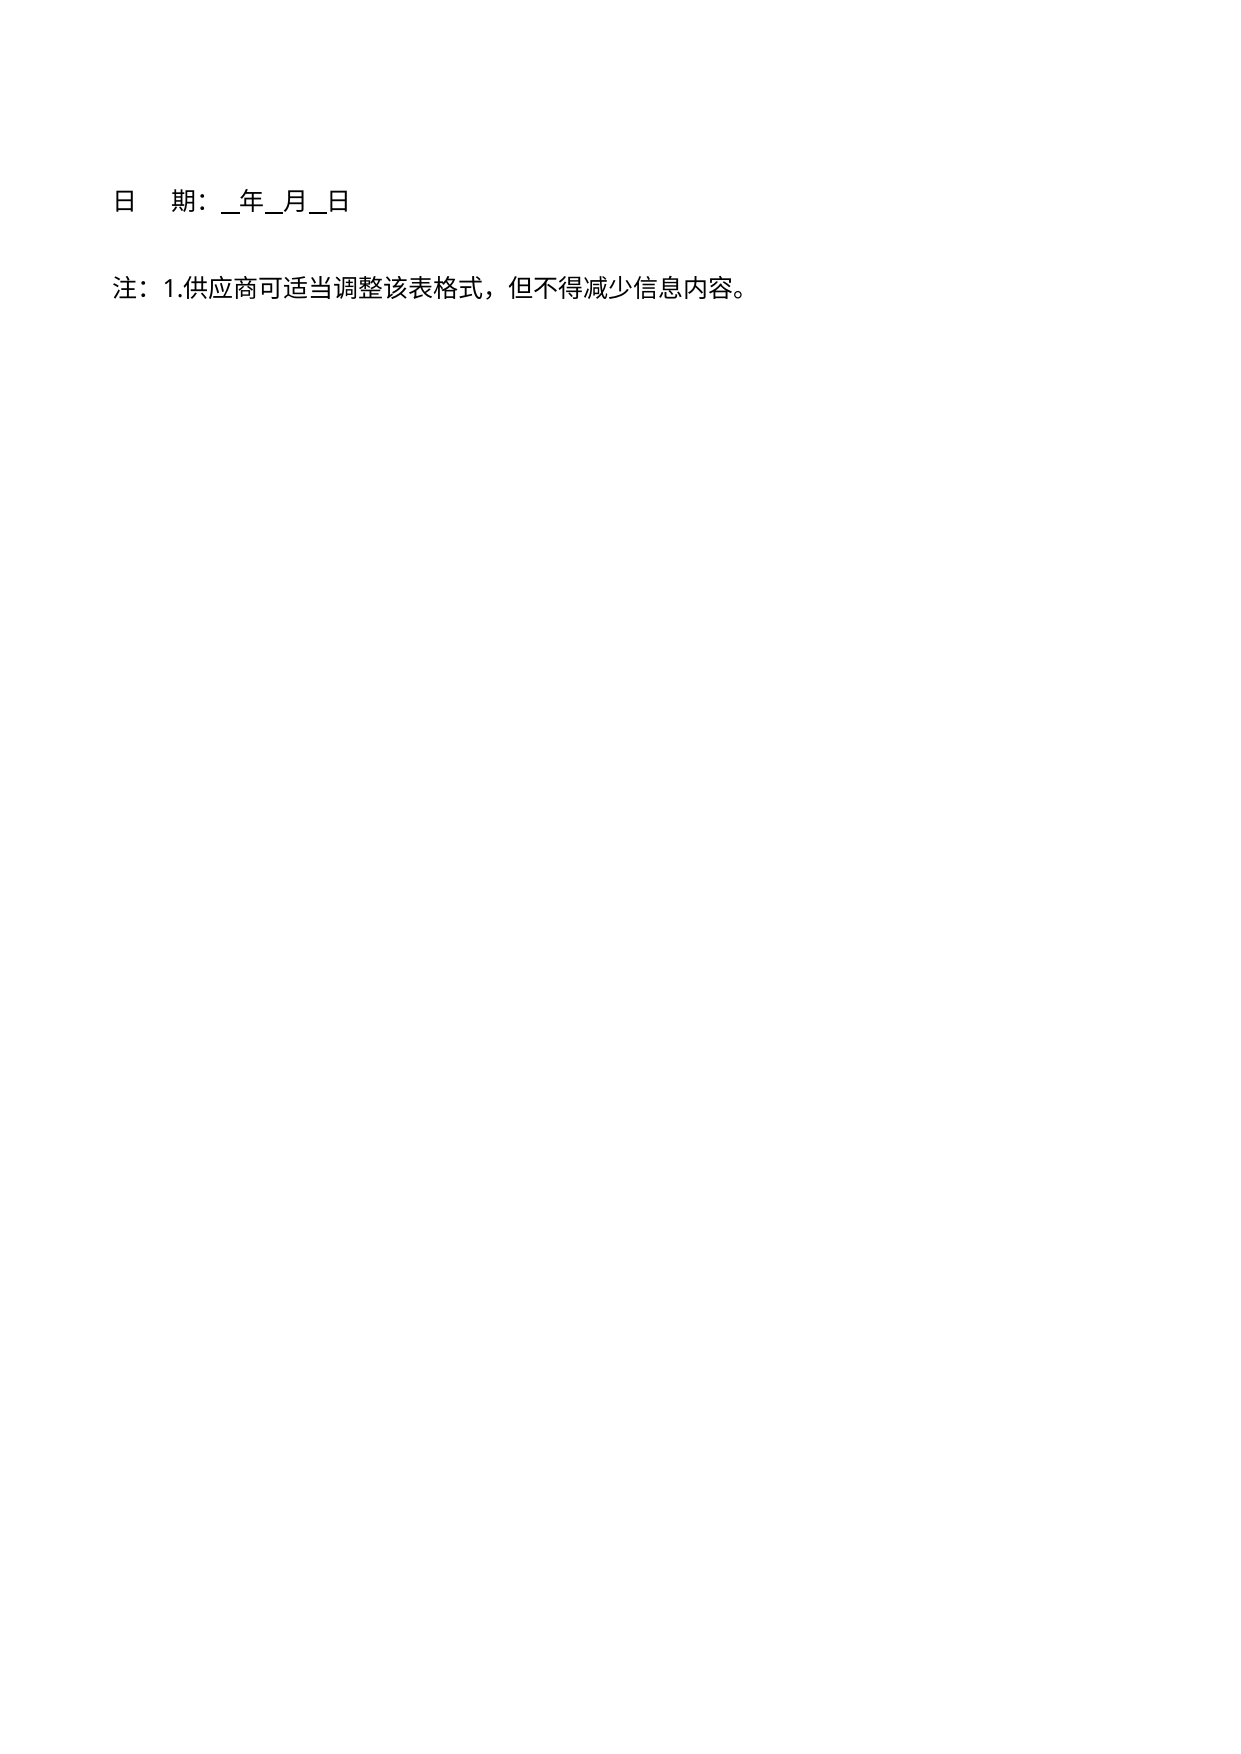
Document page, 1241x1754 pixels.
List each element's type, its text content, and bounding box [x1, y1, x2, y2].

text 注：1.供应商可适当调整该表格式，但不得减少信息内容。 [112, 252, 1128, 322]
text 日 期： 年 月 日 [112, 165, 1128, 234]
